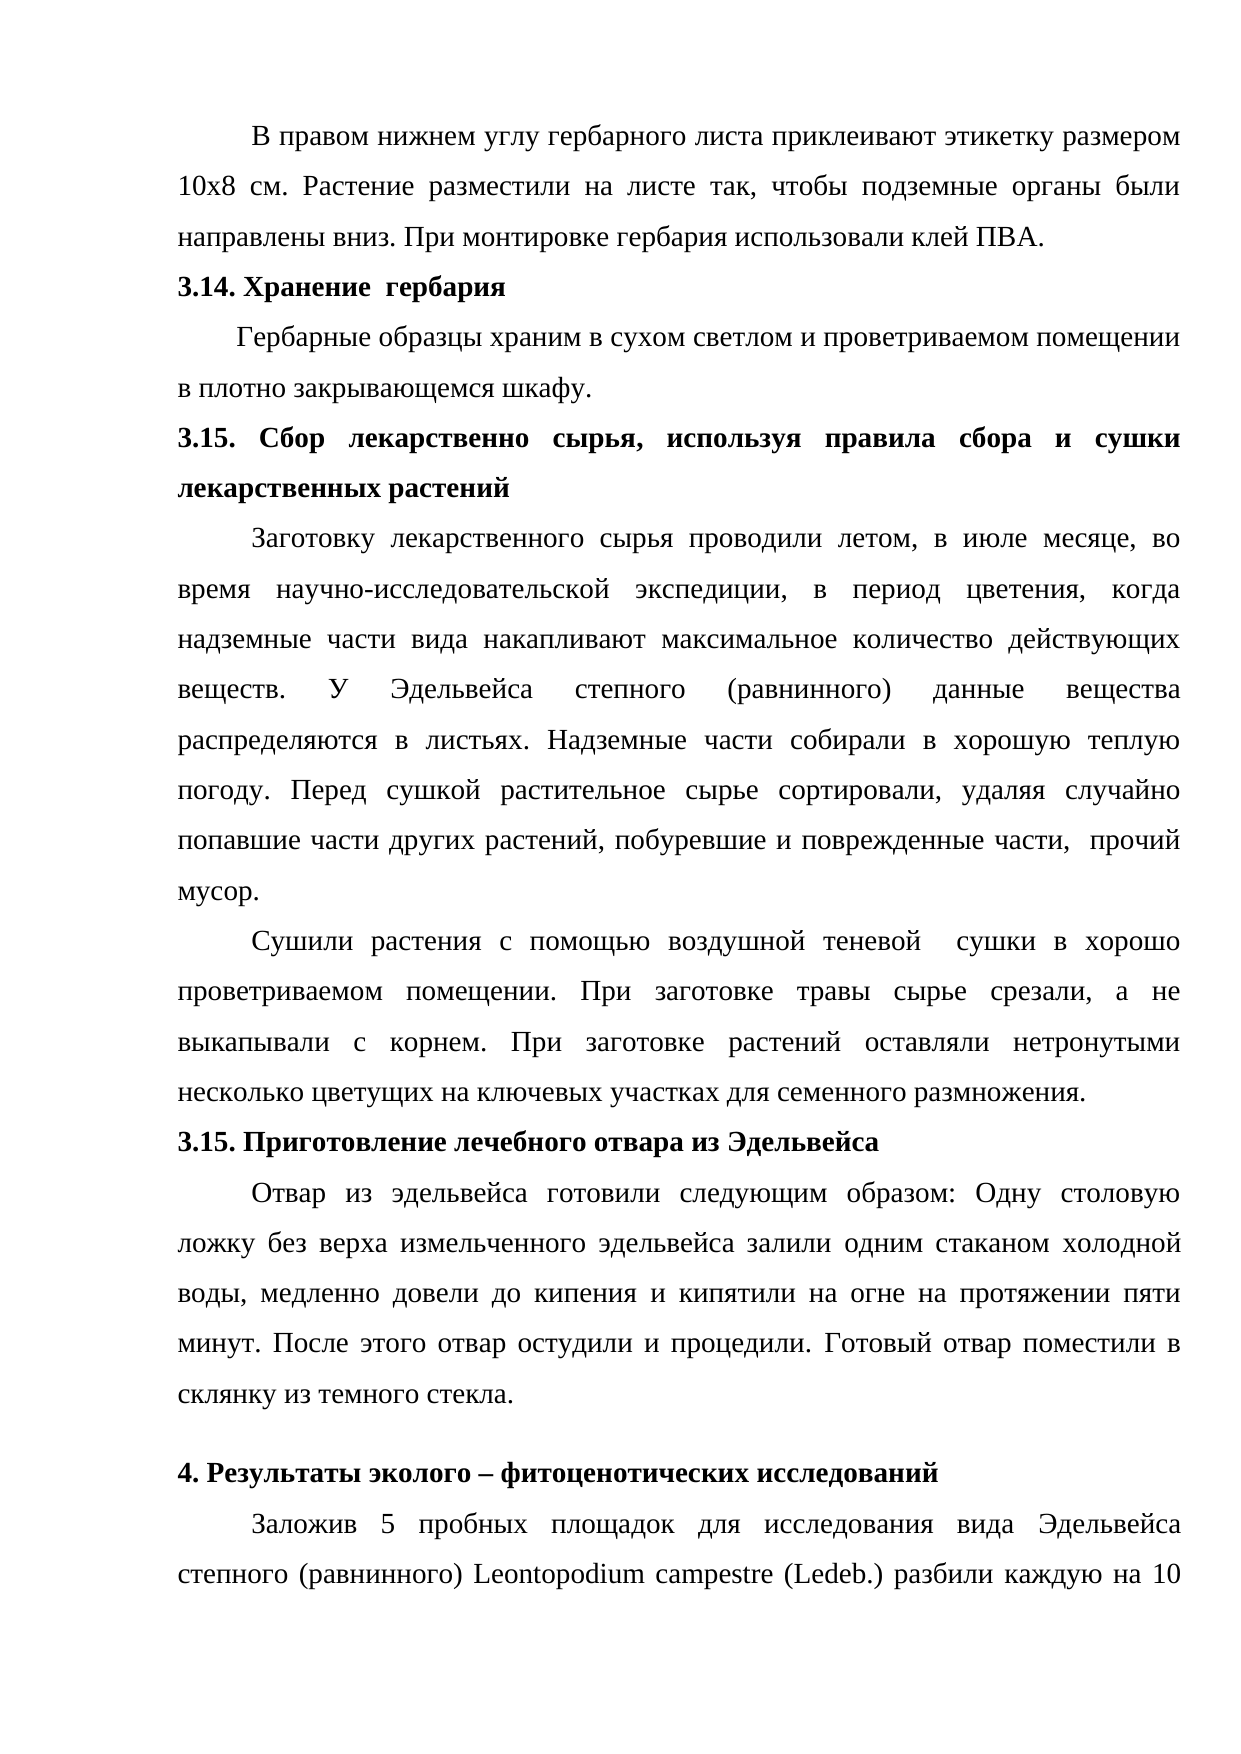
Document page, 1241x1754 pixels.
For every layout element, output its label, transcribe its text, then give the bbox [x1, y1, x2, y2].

text Отвар из эдельвейса готовили следующим образом: Одну столовую ложку без верха измельченного эдельвейса залили одним стаканом холодной воды, медленно довели до кипения и кипятили на огне на протяжении пяти минут. После этого отвар остудили и процедили. Готовый отвар поместили в склянку из темного стекла. [177, 1175, 1181, 1409]
text 4. Результаты эколого – фитоценотических исследований [177, 1455, 369, 1489]
text 3.15. Приготовление лечебного отвара из Эдельвейса [177, 1124, 1181, 1158]
text В правом нижнем углу гербарного листа приклеивают этикетку размером 10x8 см. Растение разместили на листе так, чтобы подземные органы были направлены вниз. При монтировке гербария использовали клей ПВА. [177, 118, 1181, 252]
text Гербарные образцы храним в сухом светлом и проветриваемом помещении в плотно закрывающемся шкафу. [177, 319, 1181, 403]
text 3.14. Хранение гербария [177, 269, 1181, 303]
text 4. Результаты эколого – фитоценотических исследований [749, 1455, 1181, 1489]
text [177, 1506, 1181, 1589]
text 3.15. Сбор лекарственно сырья, используя правила сбора и сушки лекарственных растений [177, 420, 1181, 504]
text Заготовку лекарственного сырья проводили летом, в июле месяце, во время научно-исследовательской экспедиции, в период цветения, когда надземные части вида накапливают максимальное количество действующих веществ. У Эдельвейса степного (равнинного) данные вещества распределяются в листьях. Надземные части собирали в хорошую теплую погоду. Перед сушкой растительное сырье сортировали, удаляя случайно попавшие части других растений, побуревшие и поврежденные части, прочий мусор. [177, 521, 1181, 906]
text Сушили растения с помощью воздушной теневой сушки в хорошо проветриваемом помещении. При заготовке травы сырье срезали, а не выкапывали с корнем. При заготовке растений оставляли нетронутыми несколько цветущих на ключевых участках для семенного размножения. [177, 923, 1181, 1108]
